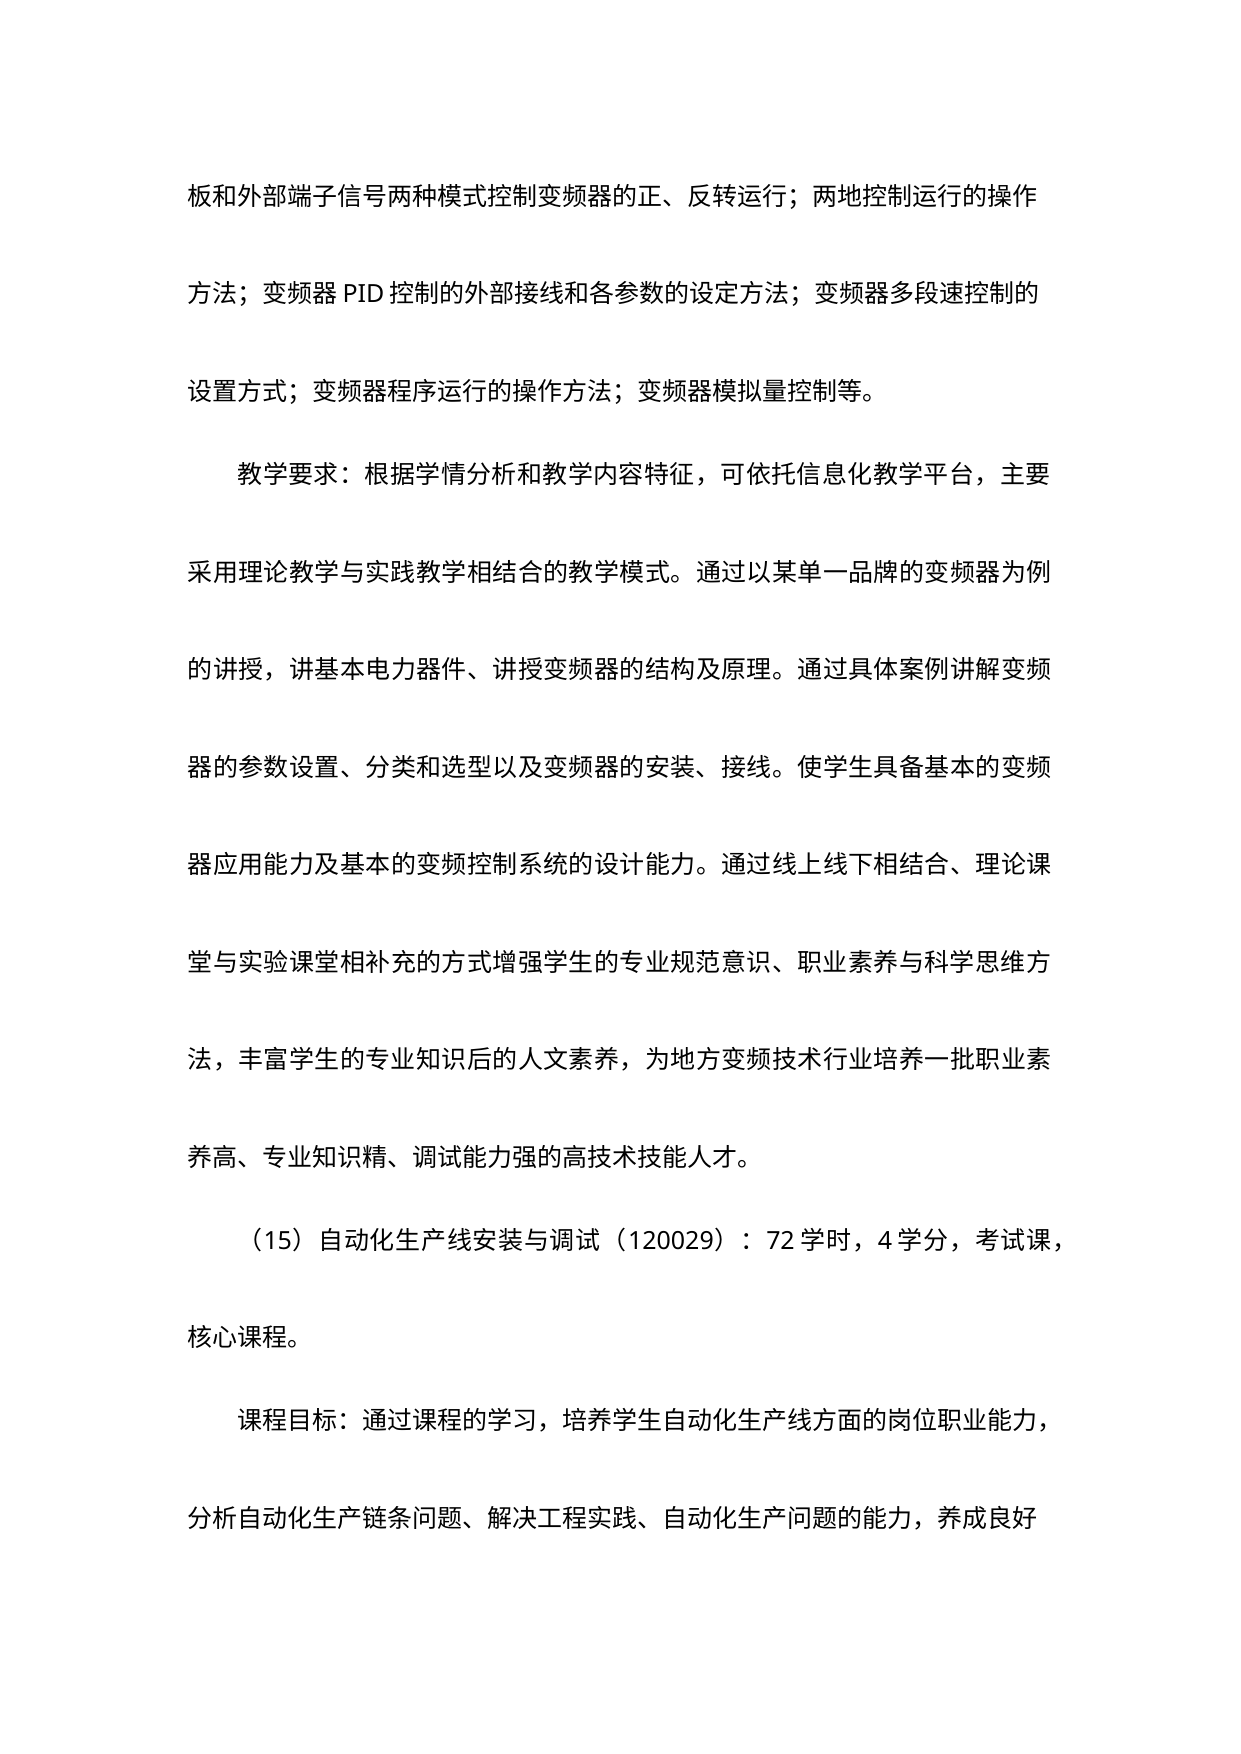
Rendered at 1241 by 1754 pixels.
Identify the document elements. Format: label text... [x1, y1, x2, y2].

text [187, 162, 1053, 422]
text 教学要求：根据学情分析和教学内容特征，可依托信息化教学平台，主要采用理论教学与实践教学相结合的教学模式。通过以某单一品牌的变频器为例的讲授，讲基本电力器件、讲授变频器的结构及原理。通过具体案例讲解变频器的参数设置、分类和选型以及变频器的安装、接线。使学生具备基本的变频器应用能力及基本的变频控制系统的设计能力。通过线上线下相结合、理论课堂与实验课堂相补充的方式增强学生的专业规范意识、职业素养与科学思维方法，丰富学生的专业知识后的人文素养，为地方变频技术行业培养一批职业素养高、专业知识精、调试能力强的高技术技能人才。 [187, 440, 1053, 1188]
text （15）自动化生产线安装与调试（120029）：72学时，4学分，考试课，核心课程。 [187, 1206, 1053, 1368]
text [187, 1386, 1053, 1549]
